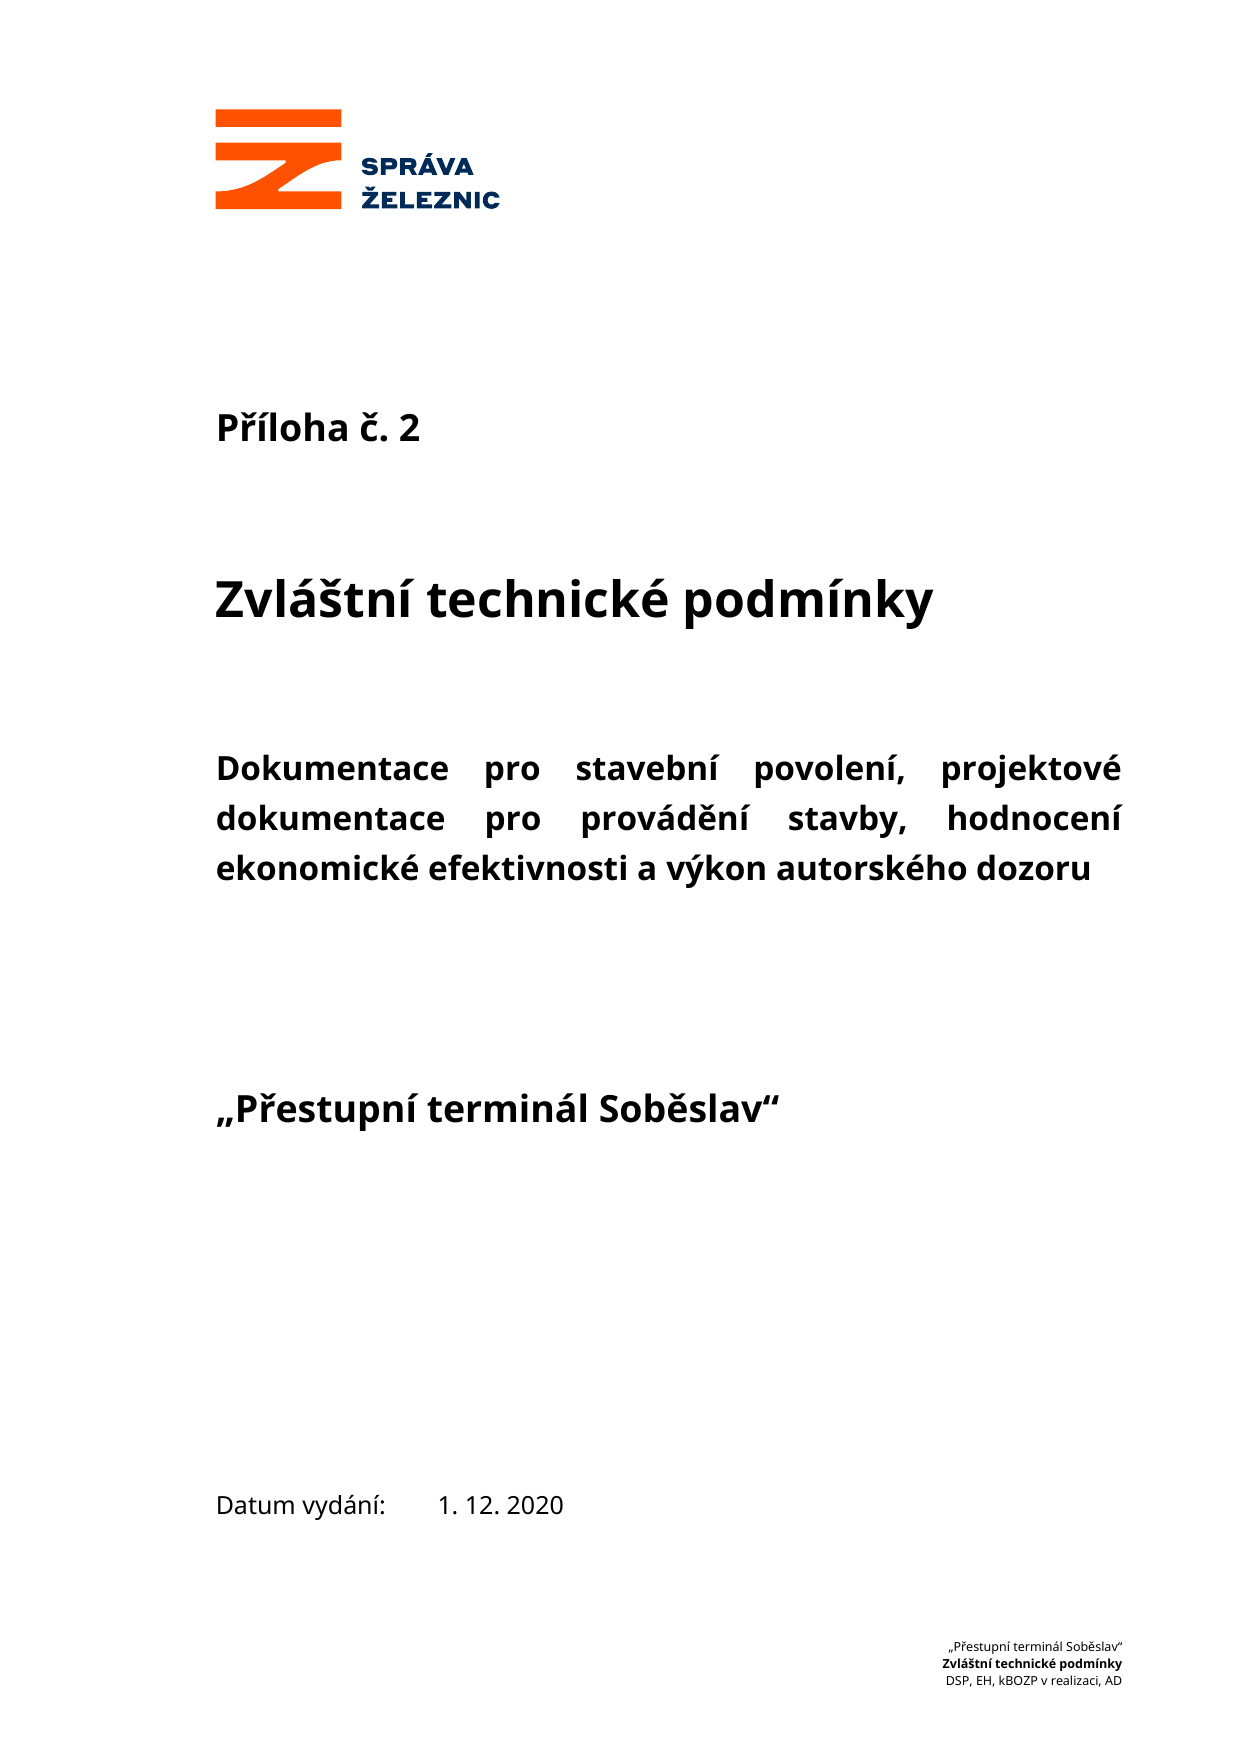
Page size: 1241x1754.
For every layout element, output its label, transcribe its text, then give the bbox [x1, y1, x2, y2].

text Příloha č. 2 [216, 402, 1122, 453]
text Dokumentace pro stavební povolení, projektové dokumentace pro provádění stavby, hodnocení ekonomické efektivnosti a výkon autorského dozoru [216, 745, 1122, 890]
text Datum vydání: 1. 12. 2020 [216, 1488, 1122, 1522]
text Zvláštní technické podmínky [216, 564, 1122, 632]
text „Přestupní terminál Soběslav“ [216, 1082, 1122, 1133]
